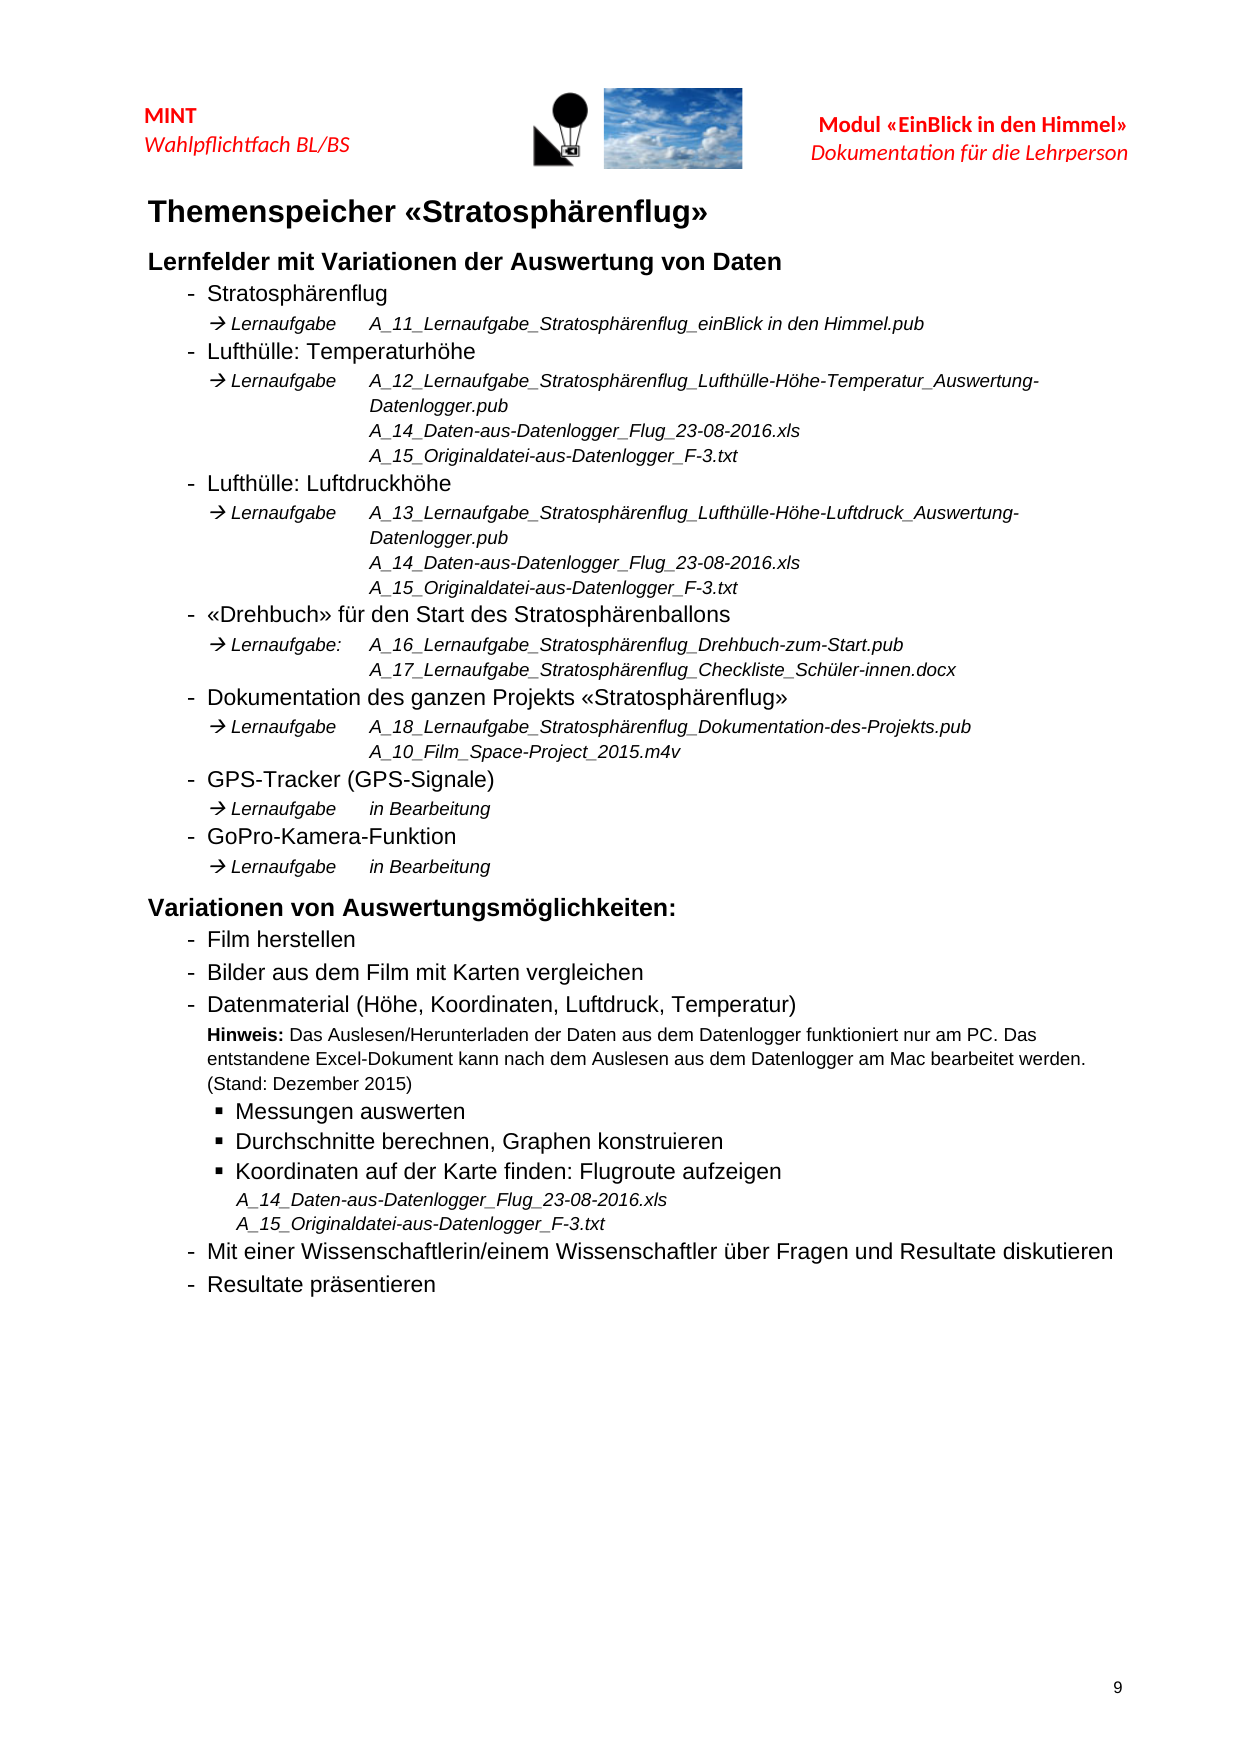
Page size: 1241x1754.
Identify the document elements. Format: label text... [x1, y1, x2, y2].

text Hinweis: Das Auslesen/Herunterladen der Daten aus dem Datenlogger funktioniert nur am PC. Das entstandene Excel-Dokument kann nach dem Auslesen aus dem Datenlogger am Mac bearbeitet werden. (Stand: Dezember 2015) [207, 1023, 1122, 1094]
list Stratosphärenflug [184, 280, 1122, 309]
list GPS-Tracker (GPS-Signale) [184, 766, 1122, 794]
list Lernaufgabe A_18_Lernaufgabe_Stratosphärenflug_Dokumentation-des-Projekts.pub [207, 716, 1122, 738]
list Lufthülle: Luftdruckhöhe [184, 469, 1122, 498]
list GoPro-Kamera-Funktion [184, 823, 1122, 851]
list Lernaufgabe in Bearbeitung [207, 798, 1122, 820]
list Messungen auswerten [214, 1098, 1122, 1124]
list Datenmaterial (Höhe, Koordinaten, Luftdruck, Temperatur) [184, 991, 1122, 1019]
list Lernaufgabe: A_16_Lernaufgabe_Stratosphärenflug_Drehbuch-zum-Start.pub [207, 634, 1122, 655]
list Dokumentation des ganzen Projekts «Stratosphärenflug» [184, 683, 1122, 712]
list «Drehbuch» für den Start des Stratosphärenballons [184, 601, 1122, 629]
list Mit einer Wissenschaftlerin/einem Wissenschaftler über Fragen und Resultate diskutieren [184, 1238, 1122, 1266]
list Film herstellen [184, 926, 1122, 954]
list Lernaufgabe A_11_Lernaufgabe_Stratosphärenflug_einBlick in den Himmel.pub [207, 313, 1122, 334]
list Lernaufgabe in Bearbeitung [207, 856, 1122, 877]
list Lernaufgabe A_13_Lernaufgabe_Stratosphärenflug_Lufthülle-Höhe-Luftdruck_Auswertung- Datenlogger.pub [207, 502, 1137, 548]
picture [603, 88, 743, 169]
list Bilder aus dem Film mit Karten vergleichen [184, 958, 1122, 987]
list A_14_Daten-aus-Datenlogger_Flug_23-08-2016.xls [259, 552, 1122, 573]
text Themenspeicher «Stratosphärenflug» [148, 193, 1122, 229]
list Resultate präsentieren [184, 1271, 1122, 1299]
text Variationen von Auswertungsmöglichkeiten: [148, 893, 1122, 922]
list A_10_Film_Space-Project_2015.m4v [259, 741, 1122, 762]
list A_14_Daten-aus-Datenlogger_Flug_23-08-2016.xls [259, 420, 1122, 441]
list A_15_Originaldatei-aus-Datenlogger_F-3.txt [236, 1213, 1122, 1235]
text Lernfelder mit Variationen der Auswertung von Daten [148, 247, 1122, 276]
text A_17_Lernaufgabe_Stratosphärenflug_Checkliste_Schüler-innen.docx [369, 659, 1122, 680]
list A_15_Originaldatei-aus-Datenlogger_F-3.txt [259, 576, 1122, 598]
list Lufthülle: Temperaturhöhe [184, 338, 1122, 366]
text A_14_Daten-aus-Datenlogger_Flug_23-08-2016.xls [236, 1188, 1122, 1210]
list Lernaufgabe A_12_Lernaufgabe_Stratosphärenflug_Lufthülle-Höhe-Temperatur_Auswertung- Datenlogger.pub [207, 370, 1137, 417]
list Durchschnitte berechnen, Graphen konstruieren [214, 1128, 1122, 1154]
list A_15_Originaldatei-aus-Datenlogger_F-3.txt [259, 445, 1122, 466]
list Koordinaten auf der Karte finden: Flugroute aufzeigen [214, 1158, 1122, 1184]
